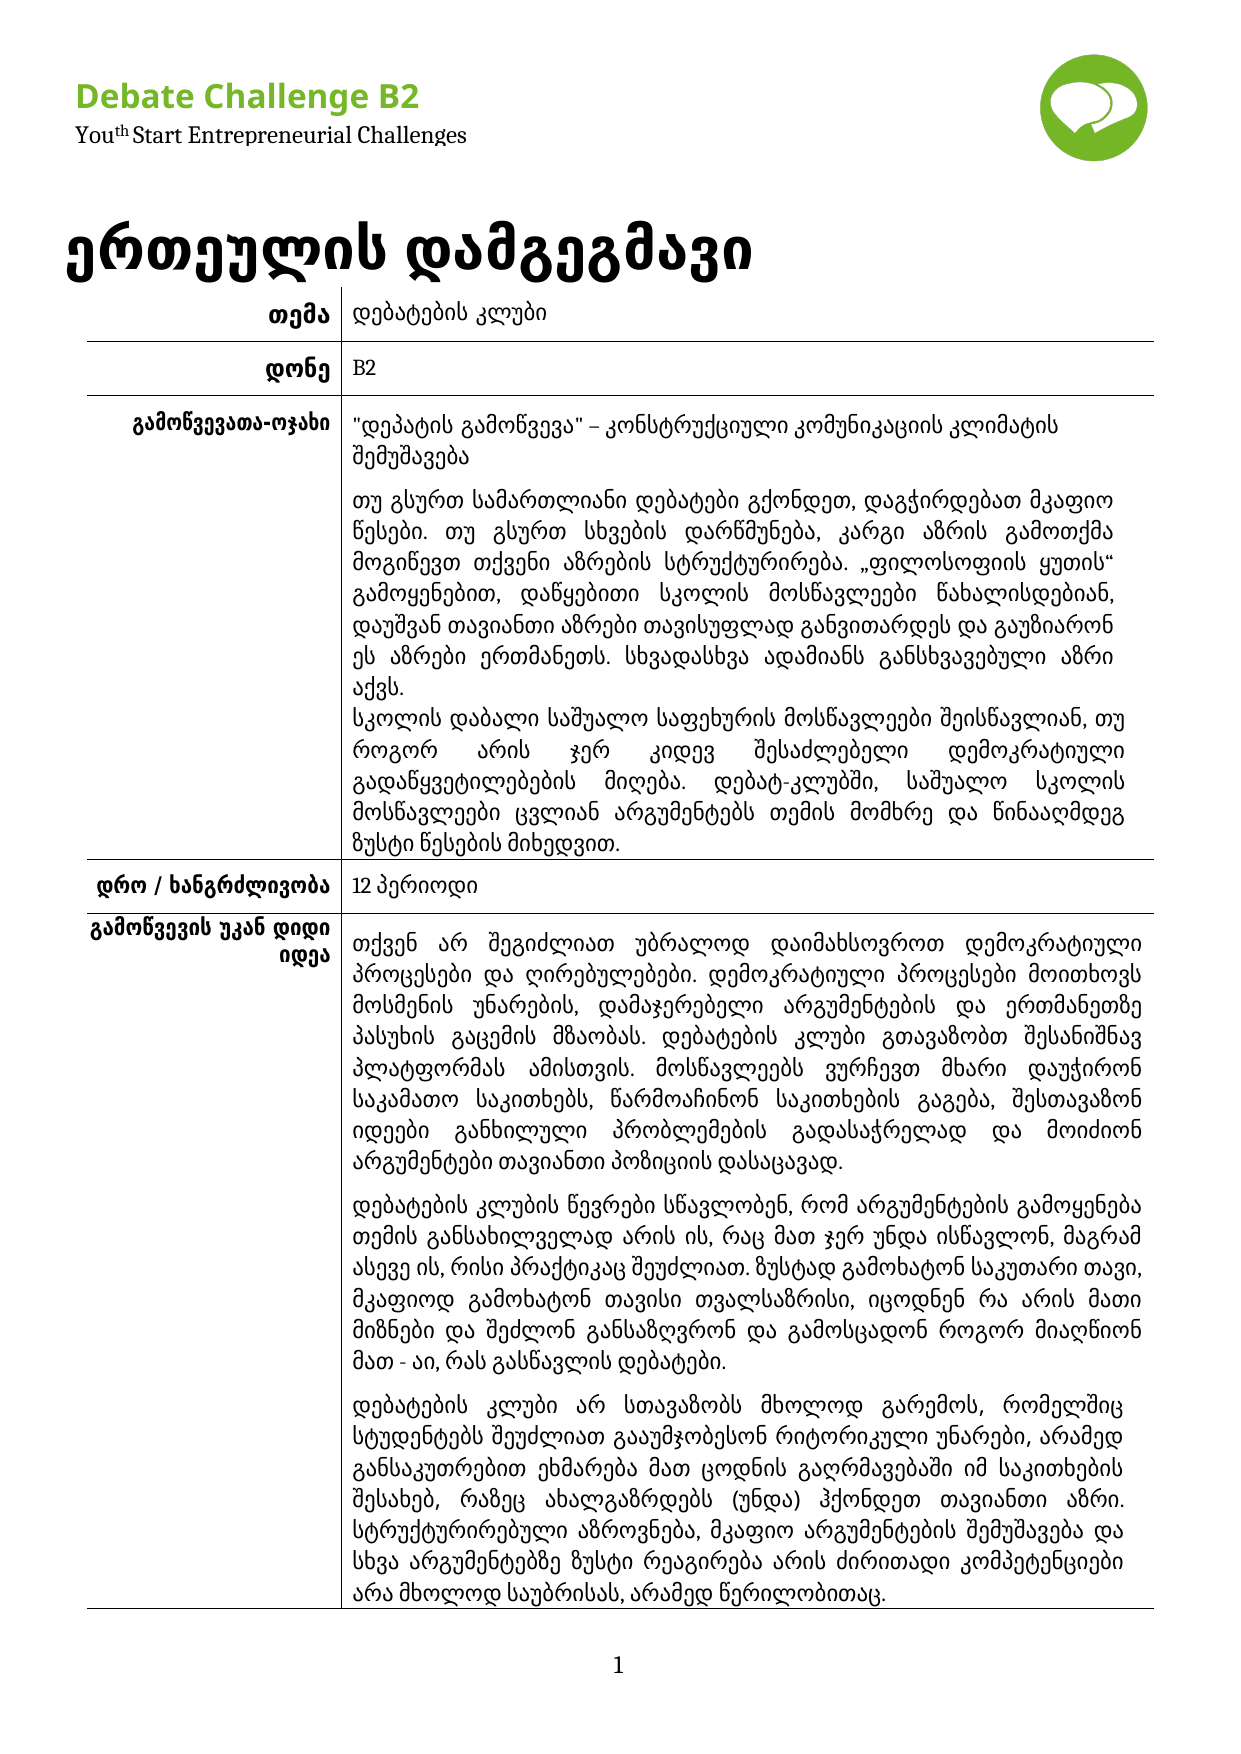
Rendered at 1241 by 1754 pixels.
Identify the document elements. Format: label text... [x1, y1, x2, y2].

picture [1022, 37, 1165, 179]
table_cell B2 [342, 342, 1154, 395]
table_cell გამოწვევის უკან დიდი იდეა [87, 914, 341, 1608]
table_header თემა [87, 287, 341, 341]
table_header დებატების კლუბი [342, 287, 1154, 341]
table_cell გამოწვევათა-ოჯახი [87, 396, 341, 859]
table_cell დონე [87, 342, 341, 395]
table_cell თქვენ არ შეგიძლიათ უბრალოდ დაიმახსოვროთ დემოკრატიული პროცესები და ღირებულებები. დემოკრატიული პროცესები მოითხოვს მოსმენის უნარების, დამაჯერებელი არგუმენტების და ერთმანეთზე პასუხის გაცემის მზაობას. დებატების კლუბი გთავაზობთ შესანიშნავ პლატფორმას ამისთვის. მოსწავლეებს ვურჩევთ მხარი დაუჭირონ საკამათო საკითხებს, წარმოაჩინონ საკითხების გაგება, შესთავაზონ იდეები განხილული პრობლემების გადასაჭრელად და მოიძიონ არგუმენტები თავიანთი პოზიციის დასაცავად. დებატების კლუბის წევრები სწავლობენ, რომ არგუმენტების გამოყენება თემის განსახილველად არის ის, რაც მათ ჯერ უნდა ისწავლონ, მაგრამ ასევე ის, რისი პრაქტიკაც შეუძლიათ. ზუსტად გამოხატონ საკუთარი თავი, მკაფიოდ გამოხატონ თავისი თვალსაზრისი, იცოდნენ რა არის მათი მიზნები და შეძლონ განსაზღვრონ და გამოსცადონ როგორ მიაღწიონ მათ - აი, რას გასწავლის დებატები. დებატების კლუბი არ სთავაზობს მხოლოდ გარემოს, რომელშიც სტუდენტებს შეუძლიათ გააუმჯობესონ რიტორიკული უნარები, არამედ განსაკუთრებით ეხმარება მათ ცოდნის გაღრმავებაში იმ საკითხების შესახებ, რაზეც ახალგაზრდებს (უნდა) ჰქონდეთ თავიანთი აზრი. სტრუქტურირებული აზროვნება, მკაფიო არგუმენტების შემუშავება და სხვა არგუმენტებზე ზუსტი რეაგირება არის ძირითადი კომპეტენციები არა მხოლოდ საუბრისას, არამედ წერილობითაც. [342, 914, 1154, 1608]
table_cell 12 პერიოდი [342, 860, 1154, 913]
table_cell "დეპატის გამოწვევა" – კონსტრუქციული კომუნიკაციის კლიმატის შემუშავება თუ გსურთ სამართლიანი დებატები გქონდეთ, დაგჭირდებათ მკაფიო წესები. თუ გსურთ სხვების დარწმუნება, კარგი აზრის გამოთქმა მოგიწევთ თქვენი აზრების სტრუქტურირება. „ფილოსოფიის ყუთის“ გამოყენებით, დაწყებითი სკოლის მოსწავლეები წახალისდებიან, დაუშვან თავიანთი აზრები თავისუფლად განვითარდეს და გაუზიარონ ეს აზრები ერთმანეთს. სხვადასხვა ადამიანს განსხვავებული აზრი აქვს. სკოლის დაბალი საშუალო საფეხურის მოსწავლეები შეისწავლიან, თუ როგორ არის ჯერ კიდევ შესაძლებელი დემოკრატიული გადაწყვეტილებების მიღება. დებატ-კლუბში, საშუალო სკოლის მოსწავლეები ცვლიან არგუმენტებს თემის მომხრე და წინააღმდეგ ზუსტი წესების მიხედვით. [342, 396, 1154, 859]
text ერთეულის დამგეგმავი [64, 207, 1165, 287]
table_cell დრო / ხანგრძლივობა [87, 860, 341, 913]
